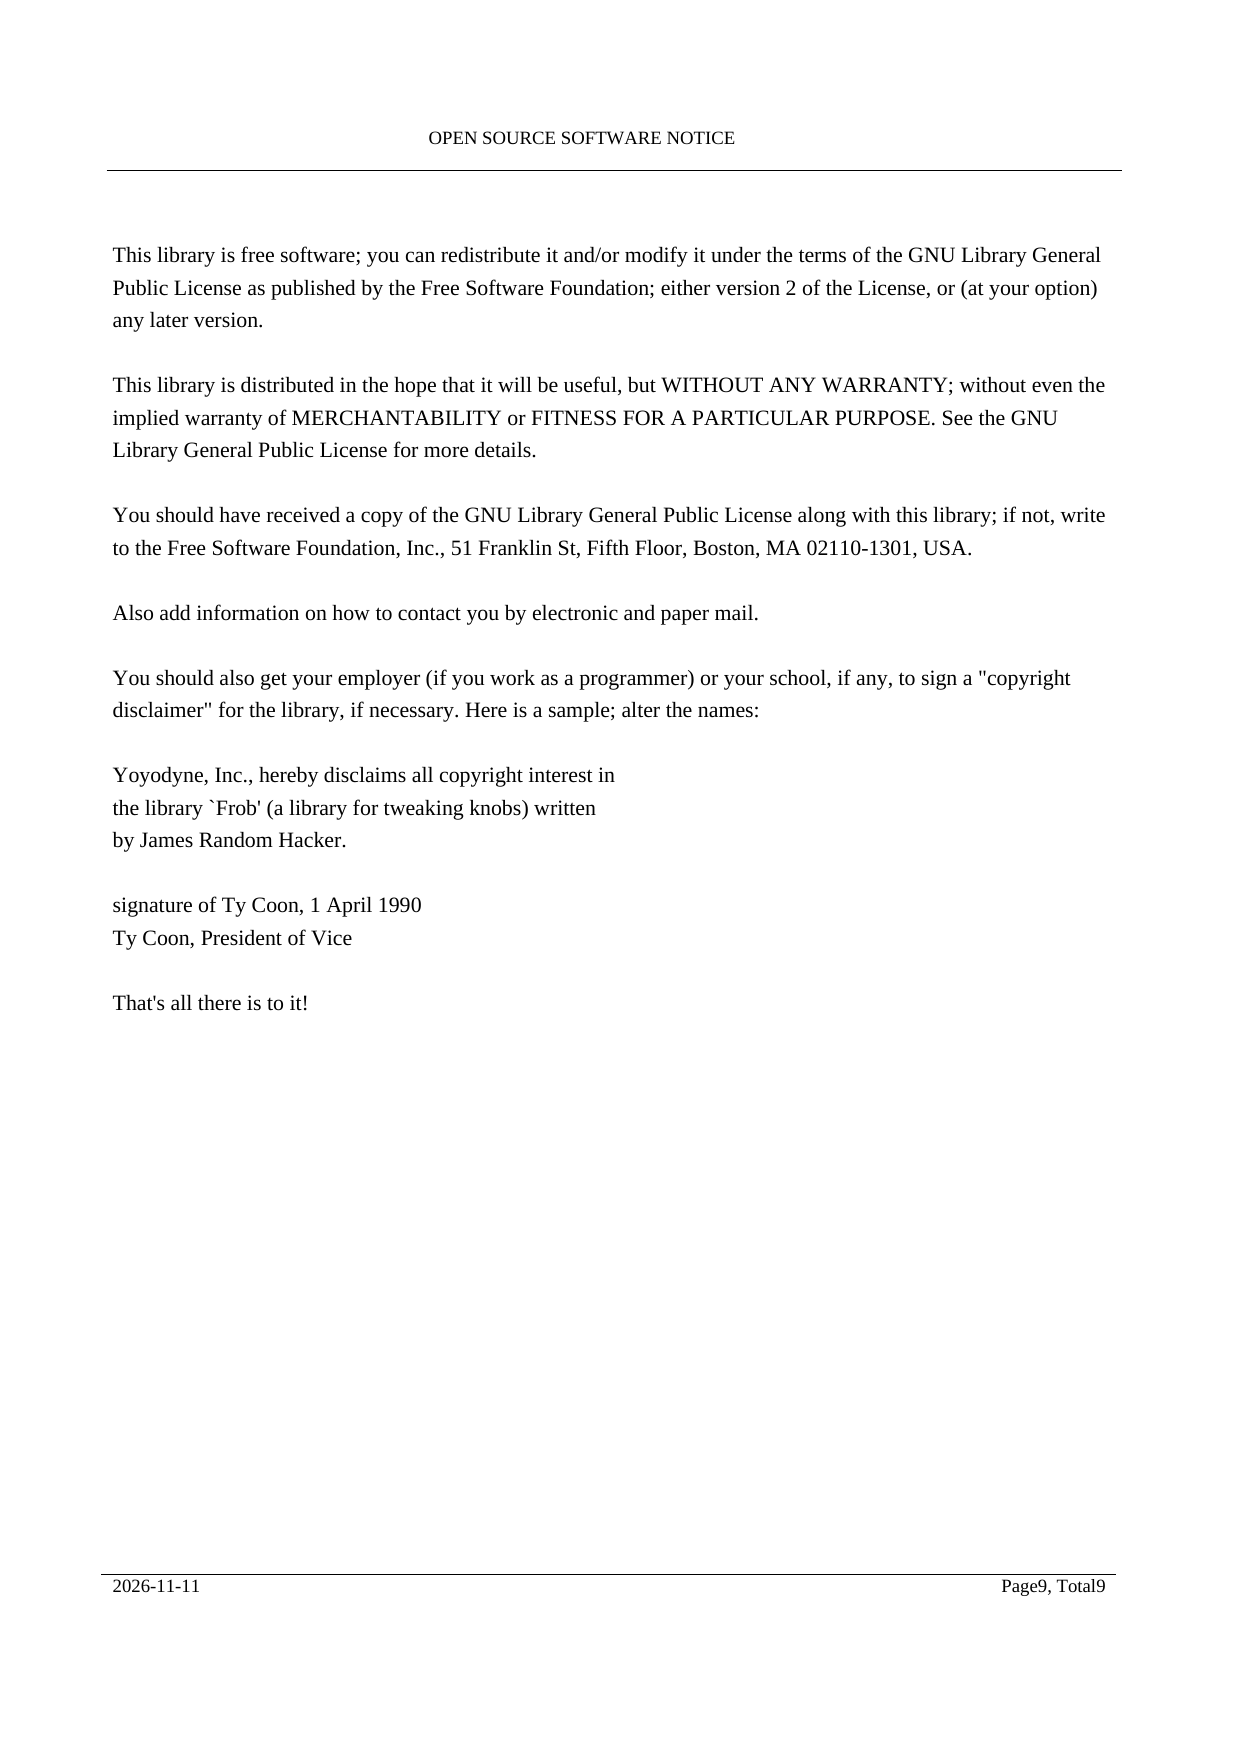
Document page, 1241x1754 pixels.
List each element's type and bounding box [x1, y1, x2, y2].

text [112, 206, 1128, 1019]
